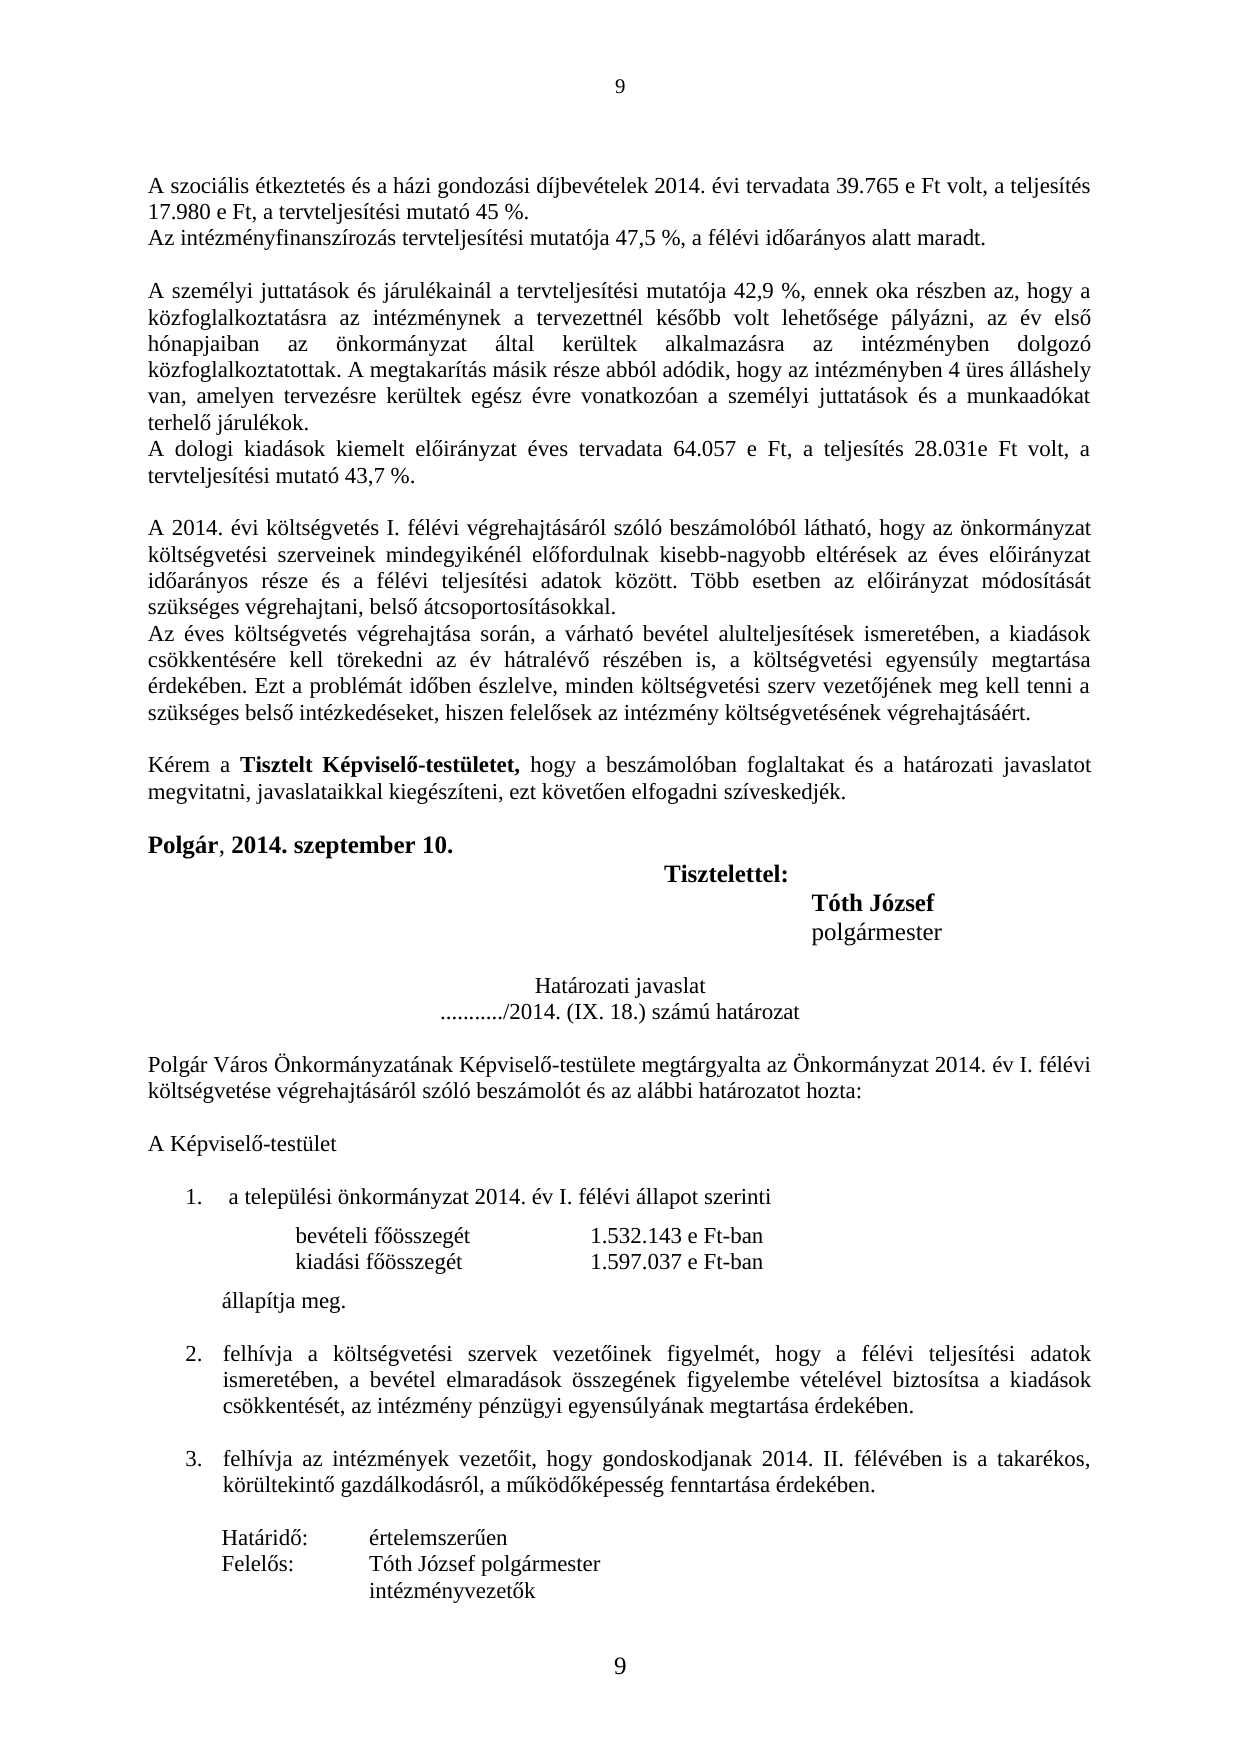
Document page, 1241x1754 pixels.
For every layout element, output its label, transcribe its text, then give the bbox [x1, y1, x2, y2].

text Határozati javaslat [148, 972, 1092, 998]
text .........../2014. (IX. 18.) számú határozat [148, 998, 1092, 1025]
text kiadási főösszegét 1.597.037 e Ft-ban [221, 1248, 1092, 1274]
text Tóth József [590, 888, 1092, 917]
list felhívja a költségvetési szervek vezetőinek figyelmét, hogy a félévi teljesítési adatok ismeretében, a bevétel elmaradások összegének figyelembe vételével biztosítsa a kiadások csökkentését, az intézmény pénzügyi egyensúlyának megtartása érdekében. [185, 1339, 1092, 1419]
list felhívja az intézmények vezetőit, hogy gondoskodjanak 2014. II. félévében is a takarékos, körültekintő gazdálkodásról, a működőképesség fenntartása érdekében. [185, 1445, 1092, 1498]
text Polgár Város Önkormányzatának Képviselő-testülete megtárgyalta az Önkormányzat 2014. év I. félévi költségvetése végrehajtásáról szóló beszámolót és az alábbi határozatot hozta: [148, 1051, 1092, 1104]
text állapítja meg. [148, 1287, 1092, 1313]
text intézményvezetők [148, 1577, 1092, 1603]
text Az éves költségvetés végrehajtása során, a várható bevétel alulteljesítések ismeretében, a kiadások csökkentésére kell törekedni az év hátralévő részében is, a költségvetési egyensúly megtartása érdekében. Ezt a problémát időben észlelve, minden költségvetési szerv vezetőjének meg kell tenni a szükséges belső intézkedéseket, hiszen felelősek az intézmény költségvetésének végrehajtásáért. [148, 620, 1092, 725]
text Határidő: értelemszerűen [148, 1524, 1092, 1550]
text Tisztelettel: [148, 859, 1092, 888]
text A 2014. évi költségvetés I. félévi végrehajtásáról szóló beszámolóból látható, hogy az önkormányzat költségvetési szerveinek mindegyikénél előfordulnak kisebb-nagyobb eltérések az éves előirányzat időarányos része és a félévi teljesítési adatok között. Több esetben az előirányzat módosítását szükséges végrehajtani, belső átcsoportosításokkal. [148, 514, 1092, 620]
text Kérem a Tisztelt Képviselő-testületet, hogy a beszámolóban foglaltakat és a határozati javaslatot megvitatni, javaslataikkal kiegészíteni, ezt követően elfogadni szíveskedjék. [148, 752, 1092, 804]
text A személyi juttatások és járulékainál a tervteljesítési mutatója 42,9 %, ennek oka részben az, hogy a közfoglalkoztatásra az intézménynek a tervezettnél később volt lehetősége pályázni, az év első hónapjaiban az önkormányzat által kerültek alkalmazásra az intézményben dolgozó közfoglalkoztatottak. A megtakarítás másik része abból adódik, hogy az intézményben 4 üres álláshely van, amelyen tervezésre kerültek egész évre vonatkozóan a személyi juttatások és a munkaadókat terhelő járulékok. [148, 277, 1092, 435]
text Felelős: Tóth József polgármester [148, 1550, 1092, 1577]
text A dologi kiadások kiemelt előirányzat éves tervadata 64.057 e Ft, a teljesítés 28.031e Ft volt, a tervteljesítési mutató 43,7 %. [148, 435, 1092, 488]
text A Képviselő-testület [148, 1130, 1092, 1156]
text bevételi főösszegét 1.532.143 e Ft-ban [222, 1222, 1092, 1248]
list a települési önkormányzat 2014. év I. félévi állapot szerinti [185, 1183, 1092, 1209]
text polgármester [148, 917, 1092, 946]
text A szociális étkeztetés és a házi gondozási díjbevételek 2014. évi tervadata 39.765 e Ft volt, a teljesítés 17.980 e Ft, a tervteljesítési mutató 45 %. [148, 172, 1092, 224]
text Az intézményfinanszírozás tervteljesítési mutatója 47,5 %, a félévi időarányos alatt maradt. [148, 224, 1092, 251]
text Polgár, 2014. szeptember 10. [148, 831, 1092, 859]
